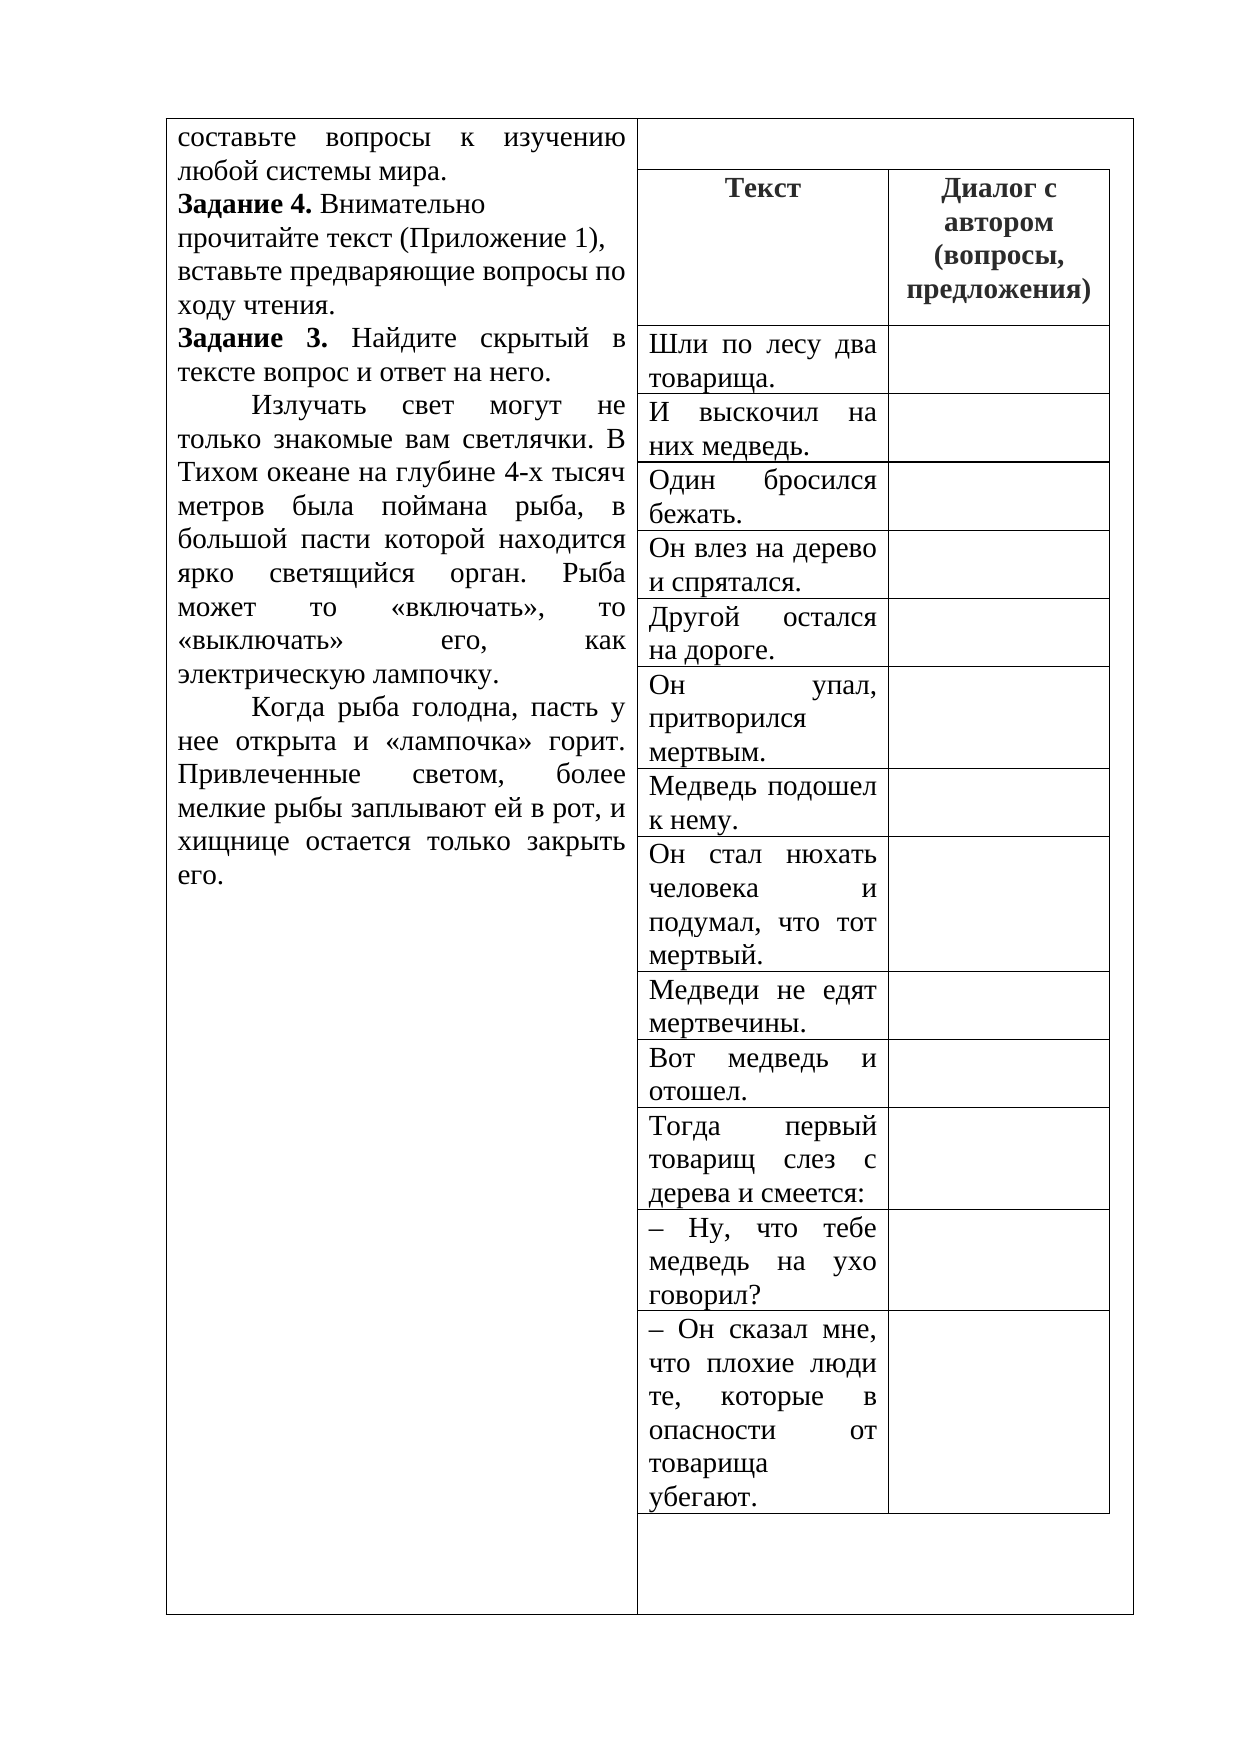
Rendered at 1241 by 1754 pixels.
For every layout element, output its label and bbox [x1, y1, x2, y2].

table_cell [638, 119, 1133, 1614]
table_cell [167, 119, 637, 1614]
